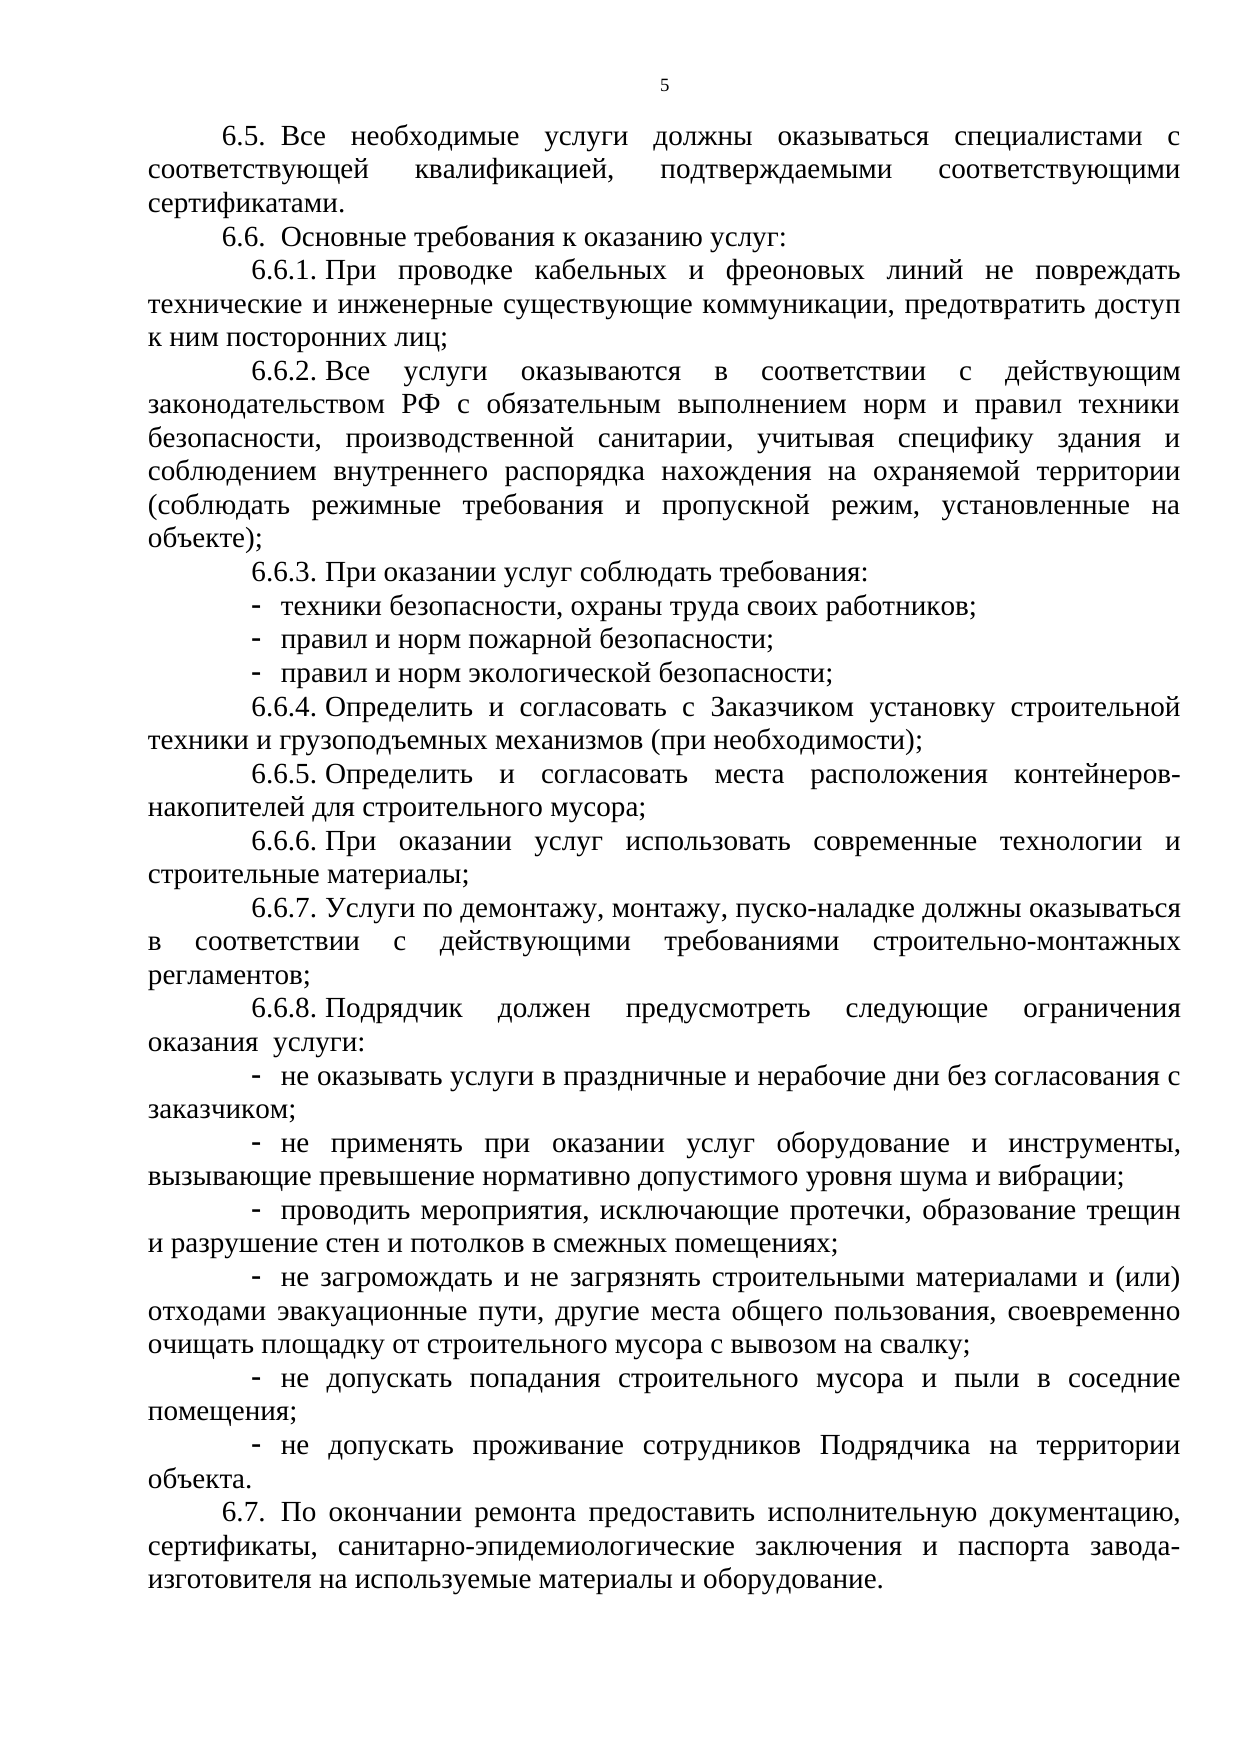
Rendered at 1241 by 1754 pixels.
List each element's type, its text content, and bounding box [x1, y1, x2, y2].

list Все необходимые услуги должны оказываться специалистами с соответствующей квалификацией, подтверждаемыми соответствующими сертификатами. [148, 118, 1181, 219]
list При оказании услуг соблюдать требования: [148, 554, 1181, 588]
list не применять при оказании услуг оборудование и инструменты, вызывающие превышение нормативно допустимого уровня шума и вибрации; [148, 1125, 1181, 1192]
list не допускать проживание сотрудников Подрядчика на территории объекта. [148, 1427, 1181, 1494]
list Все услуги оказываются в соответствии с действующим законодательством РФ с обязательным выполнением норм и правил техники безопасности, производственной санитарии, учитывая специфику здания и соблюдением внутреннего распорядка нахождения на охраняемой территории (соблюдать режимные требования и пропускной режим, установленные на объекте); [148, 353, 1181, 554]
list не допускать попадания строительного мусора и пыли в соседние помещения; [148, 1360, 1181, 1427]
list При проводке кабельных и фреоновых линий не повреждать технические и инженерные существующие коммуникации, предотвратить доступ к ним посторонних лиц; [148, 252, 1181, 353]
list Основные требования к оказанию услуг: [148, 219, 1181, 252]
list не оказывать услуги в праздничные и нерабочие дни без согласования с заказчиком; [148, 1058, 1181, 1125]
list При оказании услуг использовать современные технологии и строительные материалы; [148, 823, 1181, 890]
list Услуги по демонтажу, монтажу, пуско-наладке должны оказываться в соответствии с действующими требованиями строительно-монтажных регламентов; [148, 890, 1181, 991]
list Подрядчик должен предусмотреть следующие ограничения оказания услуги: [148, 991, 1181, 1058]
list проводить мероприятия, исключающие протечки, образование трещин и разрушение стен и потолков в смежных помещениях; [148, 1192, 1181, 1259]
list По окончании ремонта предоставить исполнительную документацию, сертификаты, санитарно-эпидемиологические заключения и паспорта завода-изготовителя на используемые материалы и оборудование. [148, 1494, 1181, 1595]
list Определить и согласовать с Заказчиком установку строительной техники и грузоподъемных механизмов (при необходимости); [148, 689, 1181, 756]
list техники безопасности, охраны труда своих работников; [148, 588, 1181, 621]
list правил и норм пожарной безопасности; [148, 621, 1181, 655]
list Определить и согласовать места расположения контейнеров-накопителей для строительного мусора; [148, 756, 1181, 823]
list правил и норм экологической безопасности; [148, 655, 1181, 689]
list не загромождать и не загрязнять строительными материалами и (или) отходами эвакуационные пути, другие места общего пользования, своевременно очищать площадку от строительного мусора с вывозом на свалку; [148, 1259, 1181, 1360]
